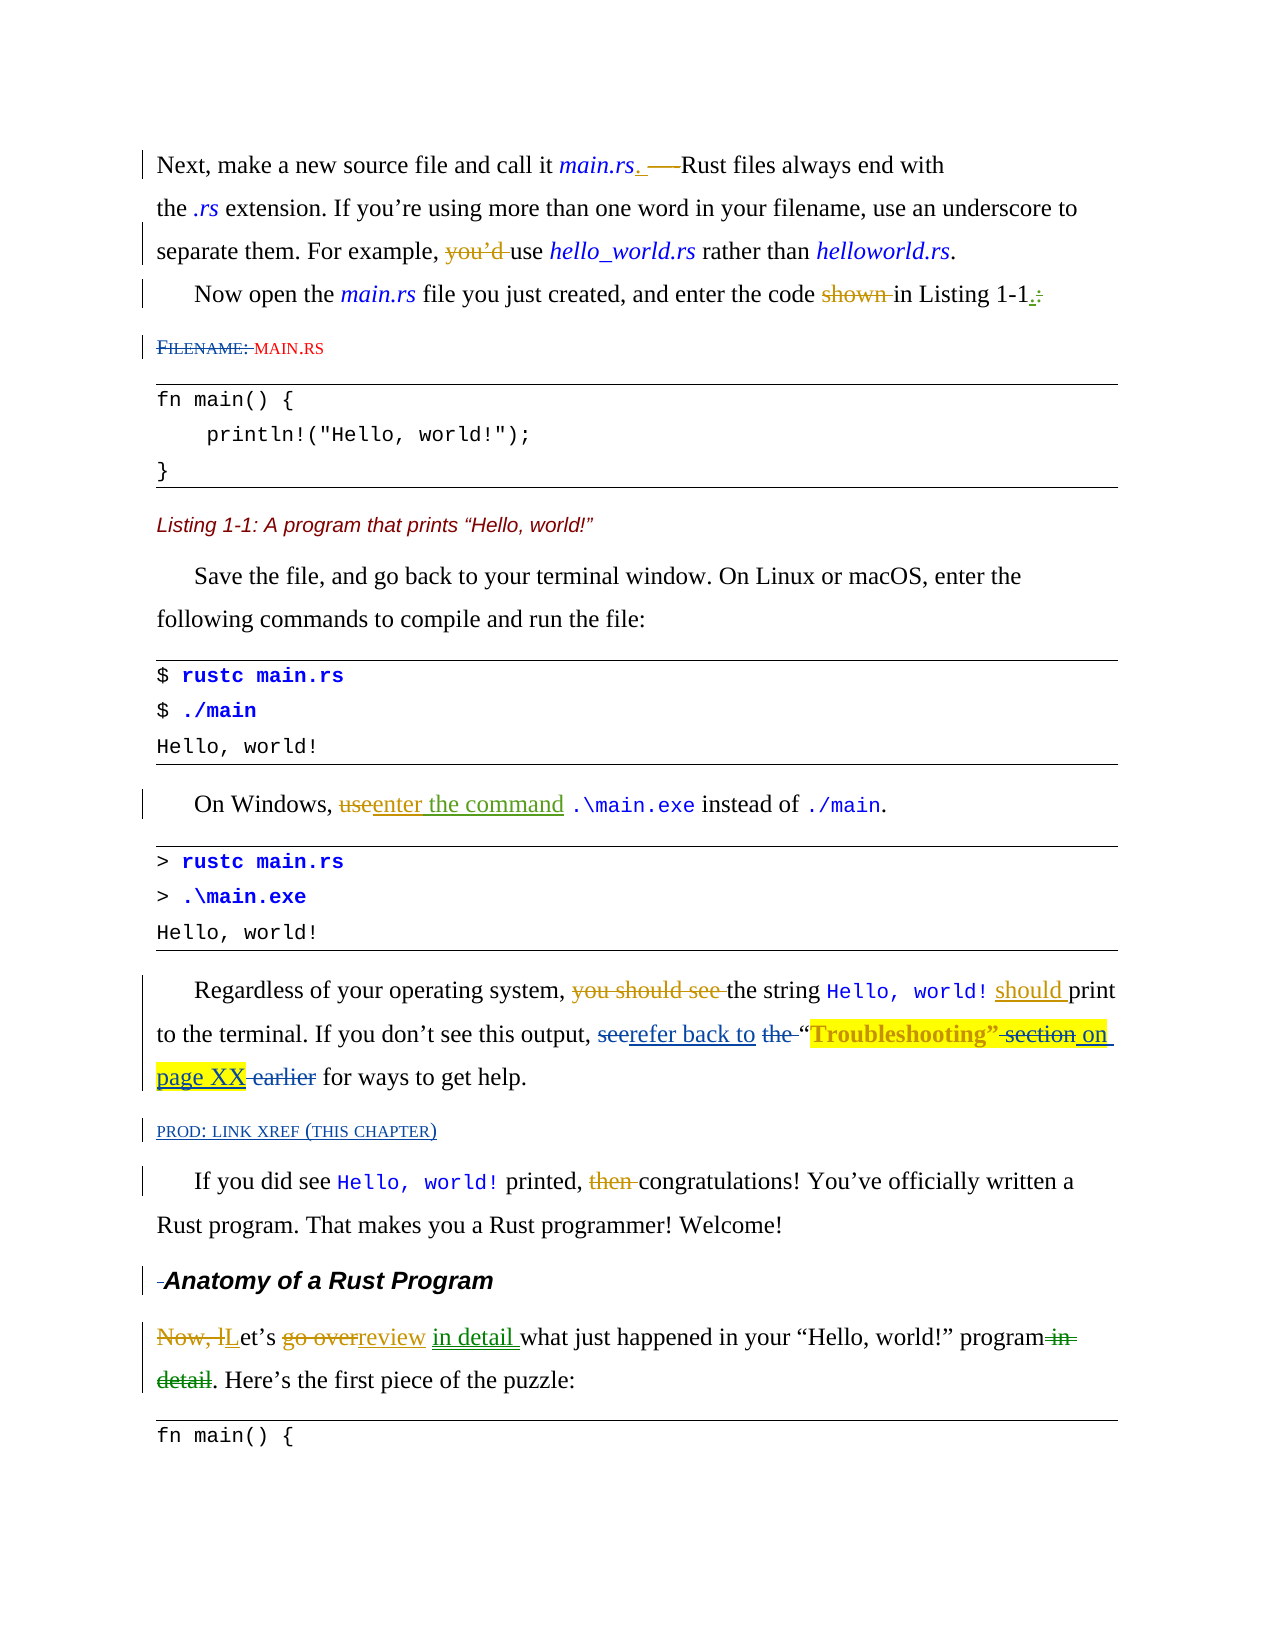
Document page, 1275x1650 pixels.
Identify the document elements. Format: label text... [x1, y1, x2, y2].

text et’s what just happened in your “Hello, world!” program. Here’s the first piece of the puzzle: [156, 1322, 1118, 1393]
text > .\main.exe [156, 887, 1118, 910]
text Now open the main.rs file you just created, and enter the code in Listing 1-1 [156, 279, 1118, 308]
text Anatomy of a Rust Program [156, 1266, 1118, 1295]
text On Windows, .\main.exe instead of ./main. [156, 789, 1118, 819]
text println!("Hello, world!"); [156, 424, 1118, 448]
text } [156, 459, 1118, 487]
text Hello, world! [156, 922, 1118, 950]
text Hello, world! [156, 736, 1118, 764]
text Regardless of your operating system, the string Hello, world! print to the terminal. If you don’t see this output, “Troubleshooting” for ways to get help. [156, 975, 1118, 1091]
list Listing 1-1: A program that prints “Hello, world!” [156, 513, 1118, 537]
text $ rustc main.rs [156, 661, 1118, 689]
text Save the file, and go back to your terminal window. On Linux or macOS, enter the following commands to compile and run the file: [156, 561, 1118, 633]
text > rustc main.rs [156, 847, 1118, 875]
text $ ./main [156, 701, 1118, 724]
text fn main() { [156, 1421, 1118, 1449]
text fn main() { [156, 385, 1118, 412]
text Next, make a new source file and call it main.rsRust files always end with the .rs extension. If you’re using more than one word in your filename, use an underscore to separate them. For example, use hello_world.rs rather than helloworld.rs. [156, 150, 1118, 265]
text main.rs [156, 335, 1118, 359]
text If you did see Hello, world! printed, congratulations! You’ve officially written a Rust program. That makes you a Rust programmer! Welcome! [156, 1166, 1118, 1239]
